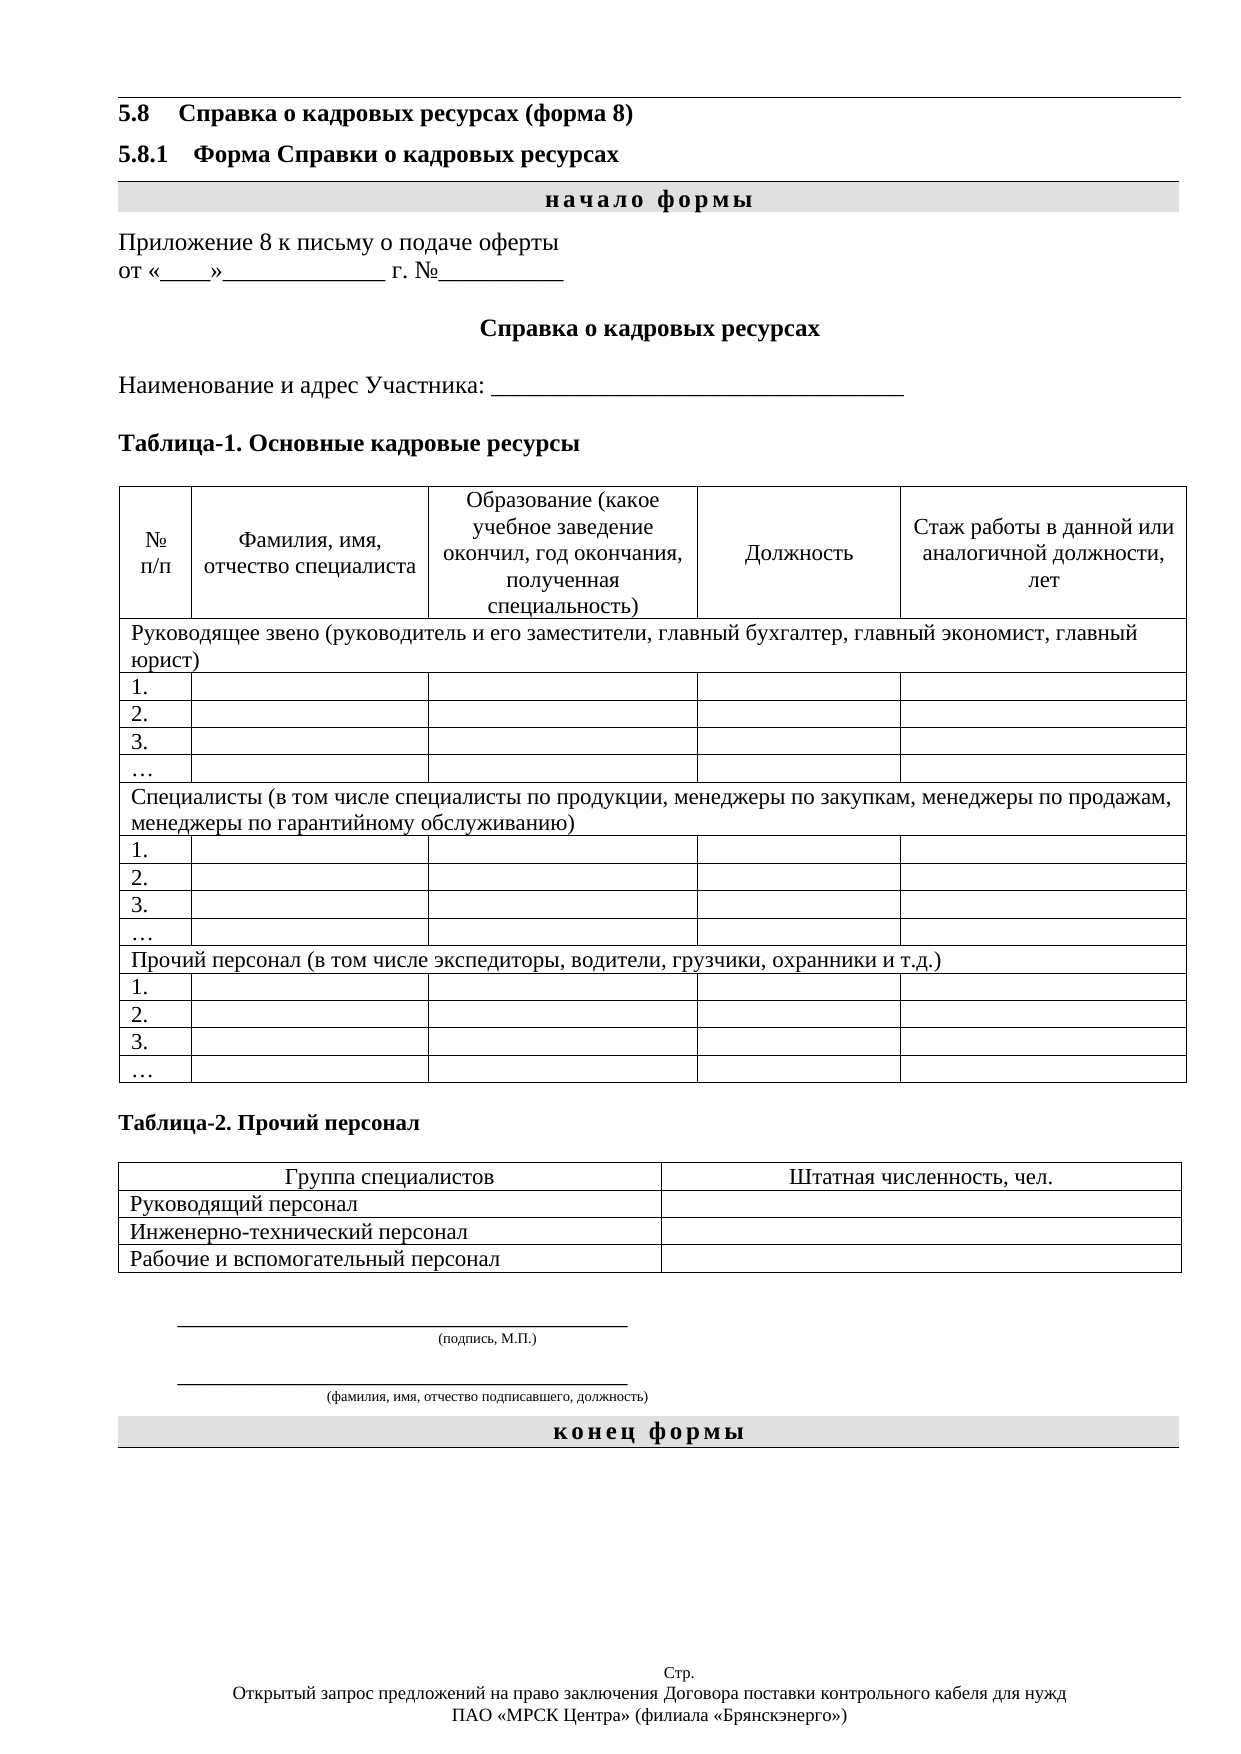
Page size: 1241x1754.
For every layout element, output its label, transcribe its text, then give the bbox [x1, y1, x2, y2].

table_cell [120, 1028, 191, 1054]
table_cell [698, 974, 900, 1000]
table_cell [901, 673, 1186, 699]
table_cell [698, 919, 900, 945]
table_cell [120, 673, 191, 699]
table_cell [901, 728, 1186, 754]
table_cell … [120, 755, 191, 782]
table_cell [429, 864, 697, 890]
table_cell [192, 891, 428, 918]
table_cell [901, 974, 1186, 1000]
table_cell [192, 974, 428, 1000]
table_cell [901, 836, 1186, 863]
table_cell [901, 864, 1186, 890]
table_cell [192, 1001, 428, 1027]
table_cell [662, 1218, 1181, 1244]
table_cell [662, 1245, 1181, 1272]
table_cell [192, 836, 428, 863]
table_cell … [120, 919, 191, 945]
table_cell [698, 701, 900, 727]
table_cell [698, 755, 900, 782]
table_cell [120, 1001, 191, 1027]
text Наименование и адрес Участника: _________________________________ [118, 371, 1181, 399]
table_header Группа специалистов [119, 1163, 661, 1189]
table_cell [192, 673, 428, 699]
table_cell [698, 864, 900, 890]
table_cell [698, 673, 900, 699]
table_cell [901, 1001, 1186, 1027]
table_cell Прочий персонал (в том числе экспедиторы, водители, грузчики, охранники и т.д.) [120, 946, 1186, 972]
table_cell [662, 1191, 1181, 1217]
table_cell [901, 1056, 1186, 1082]
table_cell [192, 1028, 428, 1054]
table_cell Руководящее звено (руководитель и его заместители, главный бухгалтер, главный экономист, главный юрист) [120, 619, 1186, 672]
text конец формы [118, 1416, 1179, 1447]
table_cell [192, 1056, 428, 1082]
table_header № п/п [120, 487, 191, 618]
table_cell Инженерно-технический персонал [119, 1218, 661, 1244]
table_header Образование (какое учебное заведение окончил, год окончания, полученная специальность) [429, 487, 697, 618]
table_header Стаж работы в данной или аналогичной должности, лет [901, 487, 1186, 618]
table_cell [120, 836, 191, 863]
table_cell [120, 974, 191, 1000]
table_cell [192, 919, 428, 945]
text ____________________________________ [118, 1359, 1181, 1388]
text Приложение 8 к письму о подаче оферты от «____»_____________ г. №__________ [118, 227, 1181, 284]
table_cell [429, 891, 697, 918]
table_cell [901, 891, 1186, 918]
text (фамилия, имя, отчество подписавшего, должность) [118, 1388, 797, 1416]
table_cell [901, 919, 1186, 945]
table_cell [429, 1001, 697, 1027]
table_cell [429, 1028, 697, 1054]
table_cell [429, 836, 697, 863]
table_cell [698, 836, 900, 863]
table_cell [120, 891, 191, 918]
table_cell [120, 728, 191, 754]
table_cell [698, 728, 900, 754]
table_cell [120, 701, 191, 727]
table_cell … [120, 1056, 191, 1082]
table_cell [192, 701, 428, 727]
table_cell Специалисты (в том числе специалисты по продукции, менеджеры по закупкам, менеджеры по продажам, менеджеры по гарантийному обслуживанию) [120, 783, 1186, 835]
table_cell [429, 728, 697, 754]
table_header Штатная численность, чел. [662, 1163, 1181, 1189]
text (подпись, М.П.) [118, 1330, 797, 1359]
subtitle Справка о кадровых ресурсах (форма 8) [118, 98, 1181, 127]
table_cell [429, 974, 697, 1000]
table_header Должность [698, 487, 900, 618]
table_cell [901, 701, 1186, 727]
text Справка о кадровых ресурсах [118, 313, 1181, 342]
table_cell [192, 755, 428, 782]
table_cell [429, 701, 697, 727]
table_cell [429, 755, 697, 782]
table_cell [429, 1056, 697, 1082]
table_cell Руководящий персонал [119, 1191, 661, 1217]
table_cell [120, 864, 191, 890]
table_cell [429, 919, 697, 945]
table_cell [901, 755, 1186, 782]
table_cell [698, 891, 900, 918]
text Таблица-2. Прочий персонал [118, 1109, 1181, 1136]
subtitle Форма Справки о кадровых ресурсах [118, 139, 1181, 168]
table_cell [698, 1056, 900, 1082]
table_cell [192, 864, 428, 890]
table_cell [698, 1001, 900, 1027]
table_cell [901, 1028, 1186, 1054]
table_cell Рабочие и вспомогательный персонал [119, 1245, 661, 1272]
table_cell [429, 673, 697, 699]
text ____________________________________ [118, 1301, 1181, 1330]
text начало формы [118, 182, 1179, 212]
table_cell [698, 1028, 900, 1054]
table_cell [192, 728, 428, 754]
table_header Фамилия, имя, отчество специалиста [192, 487, 428, 618]
text Таблица-1. Основные кадровые ресурсы [118, 428, 1181, 457]
